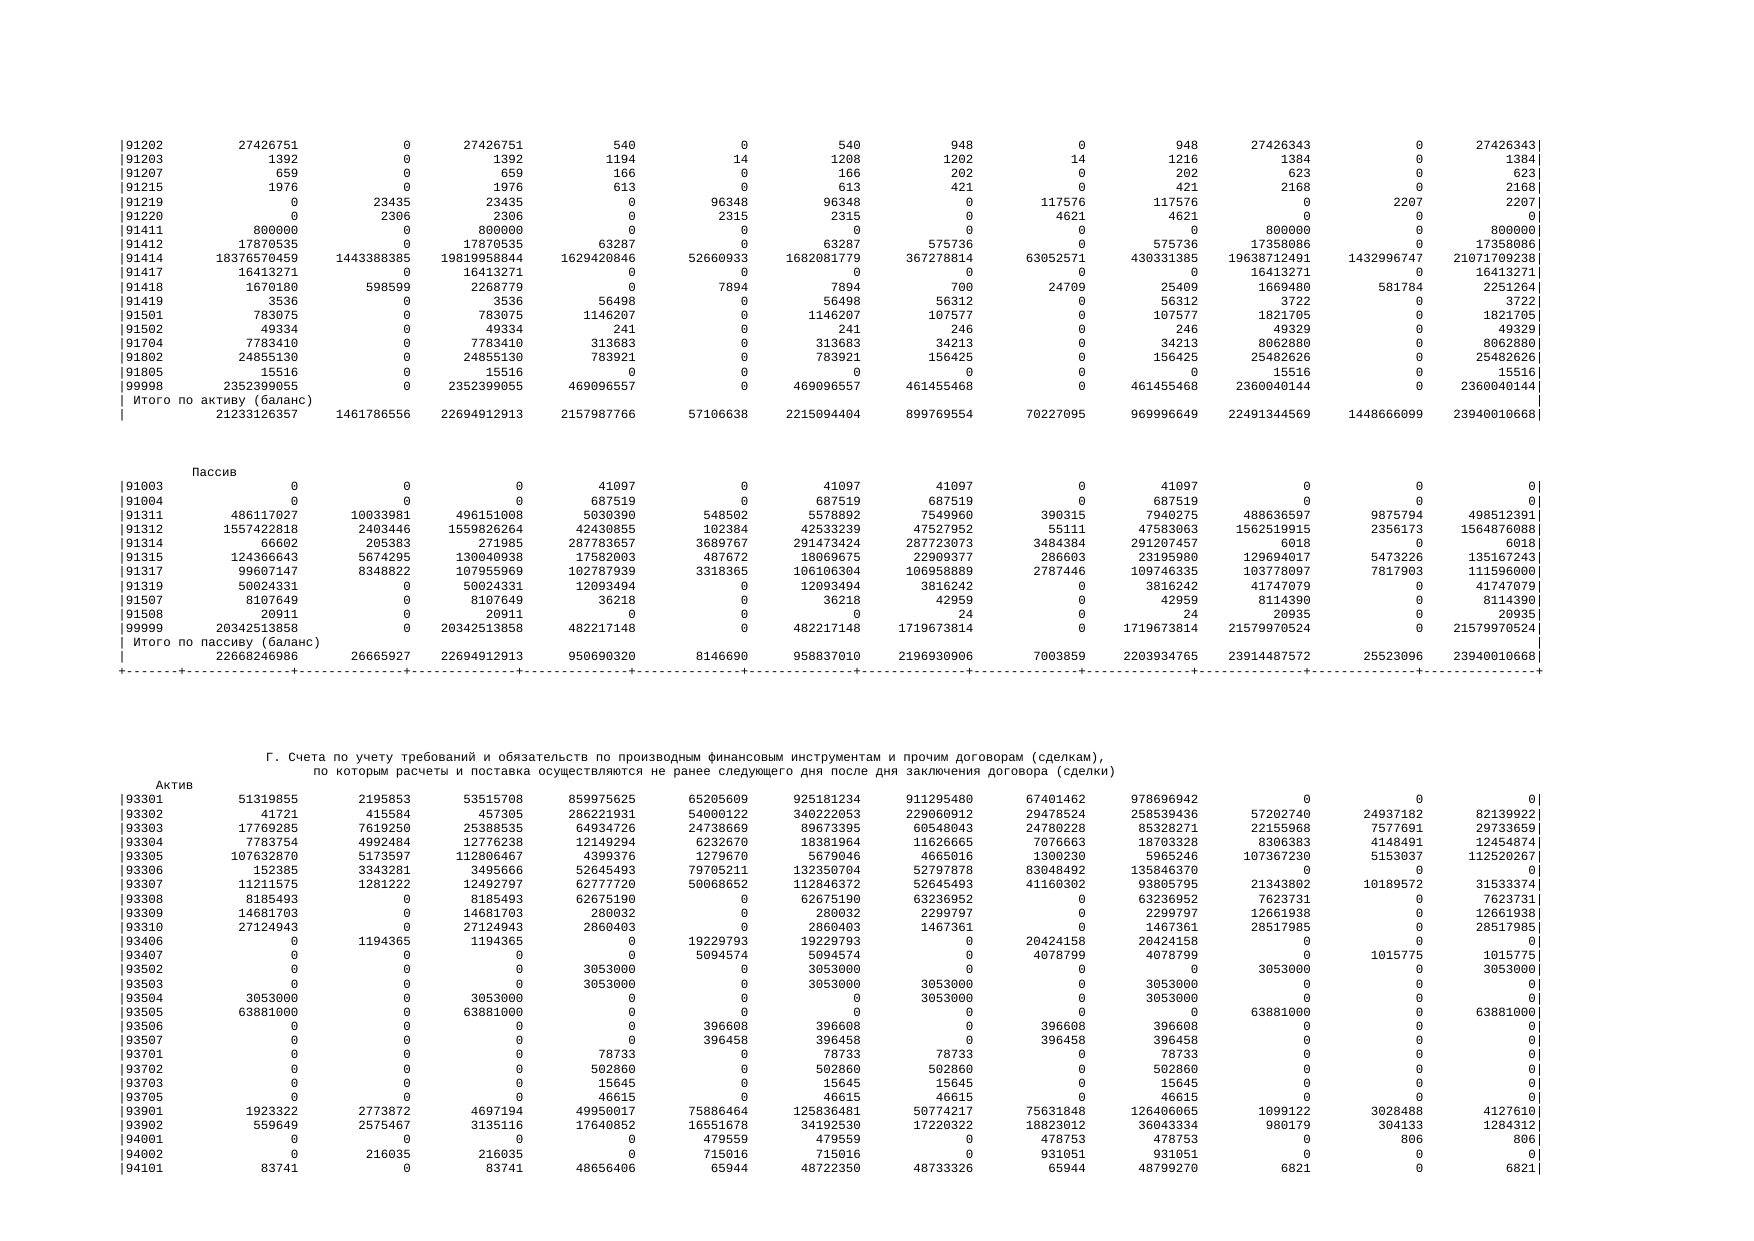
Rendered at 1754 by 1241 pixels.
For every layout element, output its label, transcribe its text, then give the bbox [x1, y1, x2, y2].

text | Итого по пассиву (баланс) | [118, 636, 1636, 650]
text |93301 51319855 2195853 53515708 859975625 65205609 925181234 911295480 67401462 978696942 0 0 0| [118, 793, 1636, 808]
text |93407 0 0 0 0 5094574 5094574 0 4078799 4078799 0 1015775 1015775| [118, 949, 1636, 963]
text |93502 0 0 0 3053000 0 3053000 0 0 0 3053000 0 3053000| [118, 963, 1636, 978]
text |94101 83741 0 83741 48656406 65944 48722350 48733326 65944 48799270 6821 0 6821| [118, 1162, 1636, 1176]
text |93507 0 0 0 0 396458 396458 0 396458 396458 0 0 0| [118, 1034, 1636, 1048]
text |93701 0 0 0 78733 0 78733 78733 0 78733 0 0 0| [118, 1048, 1636, 1063]
text |91418 1670180 598599 2268779 0 7894 7894 700 24709 25409 1669480 581784 2251264| [118, 281, 1636, 295]
text |91220 0 2306 2306 0 2315 2315 0 4621 4621 0 0 0| [118, 210, 1636, 224]
text |93503 0 0 0 3053000 0 3053000 3053000 0 3053000 0 0 0| [118, 978, 1636, 992]
text |91411 800000 0 800000 0 0 0 0 0 0 800000 0 800000| [118, 224, 1636, 238]
text |91317 99607147 8348822 107955969 102787939 3318365 106106304 106958889 2787446 109746335 103778097 7817903 111596000| [118, 565, 1636, 579]
text |93303 17769285 7619250 25388535 64934726 24738669 89673395 60548043 24780228 85328271 22155968 7577691 29733659| [118, 822, 1636, 836]
text |91312 1557422818 2403446 1559826264 42430855 102384 42533239 47527952 55111 47583063 1562519915 2356173 1564876088| [118, 523, 1636, 537]
text +-------+--------------+--------------+--------------+--------------+--------------+--------------+--------------+--------------+--------------+--------------+--------------+---------------+ [118, 664, 1636, 679]
text |91507 8107649 0 8107649 36218 0 36218 42959 0 42959 8114390 0 8114390| [118, 594, 1636, 608]
text |91203 1392 0 1392 1194 14 1208 1202 14 1216 1384 0 1384| [118, 153, 1636, 167]
text |93304 7783754 4992484 12776238 12149294 6232670 18381964 11626665 7076663 18703328 8306383 4148491 12454874| [118, 836, 1636, 850]
text |93506 0 0 0 0 396608 396608 0 396608 396608 0 0 0| [118, 1020, 1636, 1034]
text |91417 16413271 0 16413271 0 0 0 0 0 0 16413271 0 16413271| [118, 266, 1636, 281]
text | 22668246986 26665927 22694912913 950690320 8146690 958837010 2196930906 7003859 2203934765 23914487572 25523096 23940010668| [118, 650, 1636, 664]
text |91501 783075 0 783075 1146207 0 1146207 107577 0 107577 1821705 0 1821705| [118, 309, 1636, 323]
text |93705 0 0 0 46615 0 46615 46615 0 46615 0 0 0| [118, 1091, 1636, 1105]
text |91412 17870535 0 17870535 63287 0 63287 575736 0 575736 17358086 0 17358086| [118, 238, 1636, 252]
text |93309 14681703 0 14681703 280032 0 280032 2299797 0 2299797 12661938 0 12661938| [118, 907, 1636, 921]
text |93702 0 0 0 502860 0 502860 502860 0 502860 0 0 0| [118, 1063, 1636, 1077]
text Г. Счета по учету требований и обязательств по производным финансовым инструментам и прочим договорам (сделкам), [118, 751, 1636, 765]
text |94002 0 216035 216035 0 715016 715016 0 931051 931051 0 0 0| [118, 1148, 1636, 1162]
text Актив [118, 779, 1636, 793]
text |91419 3536 0 3536 56498 0 56498 56312 0 56312 3722 0 3722| [118, 295, 1636, 309]
text |91315 124366643 5674295 130040938 17582003 487672 18069675 22909377 286603 23195980 129694017 5473226 135167243| [118, 551, 1636, 565]
text |93302 41721 415584 457305 286221931 54000122 340222053 229060912 29478524 258539436 57202740 24937182 82139922| [118, 808, 1636, 822]
text |91508 20911 0 20911 0 0 0 24 0 24 20935 0 20935| [118, 608, 1636, 622]
text |91215 1976 0 1976 613 0 613 421 0 421 2168 0 2168| [118, 181, 1636, 196]
text |91319 50024331 0 50024331 12093494 0 12093494 3816242 0 3816242 41747079 0 41747079| [118, 579, 1636, 594]
text | 21233126357 1461786556 22694912913 2157987766 57106638 2215094404 899769554 70227095 969996649 22491344569 1448666099 23940010668| [118, 408, 1636, 422]
text |91003 0 0 0 41097 0 41097 41097 0 41097 0 0 0| [118, 480, 1636, 494]
text по которым расчеты и поставка осуществляются не ранее следующего дня после дня заключения договора (сделки) [118, 765, 1636, 779]
text |93902 559649 2575467 3135116 17640852 16551678 34192530 17220322 18823012 36043334 980179 304133 1284312| [118, 1119, 1636, 1133]
text |91414 18376570459 1443388385 19819958844 1629420846 52660933 1682081779 367278814 63052571 430331385 19638712491 1432996747 21071709238| [118, 252, 1636, 266]
text |93504 3053000 0 3053000 0 0 0 3053000 0 3053000 0 0 0| [118, 992, 1636, 1006]
text |99999 20342513858 0 20342513858 482217148 0 482217148 1719673814 0 1719673814 21579970524 0 21579970524| [118, 622, 1636, 636]
text |93703 0 0 0 15645 0 15645 15645 0 15645 0 0 0| [118, 1077, 1636, 1091]
text |93307 11211575 1281222 12492797 62777720 50068652 112846372 52645493 41160302 93805795 21343802 10189572 31533374| [118, 878, 1636, 893]
text |91704 7783410 0 7783410 313683 0 313683 34213 0 34213 8062880 0 8062880| [118, 337, 1636, 351]
text |91802 24855130 0 24855130 783921 0 783921 156425 0 156425 25482626 0 25482626| [118, 351, 1636, 366]
text |91207 659 0 659 166 0 166 202 0 202 623 0 623| [118, 167, 1636, 181]
text |91314 66602 205383 271985 287783657 3689767 291473424 287723073 3484384 291207457 6018 0 6018| [118, 537, 1636, 551]
text |91004 0 0 0 687519 0 687519 687519 0 687519 0 0 0| [118, 494, 1636, 509]
text |93406 0 1194365 1194365 0 19229793 19229793 0 20424158 20424158 0 0 0| [118, 935, 1636, 949]
text |91219 0 23435 23435 0 96348 96348 0 117576 117576 0 2207 2207| [118, 196, 1636, 210]
text |94001 0 0 0 0 479559 479559 0 478753 478753 0 806 806| [118, 1133, 1636, 1148]
text |99998 2352399055 0 2352399055 469096557 0 469096557 461455468 0 461455468 2360040144 0 2360040144| [118, 380, 1636, 394]
text |93308 8185493 0 8185493 62675190 0 62675190 63236952 0 63236952 7623731 0 7623731| [118, 893, 1636, 907]
text |93505 63881000 0 63881000 0 0 0 0 0 0 63881000 0 63881000| [118, 1006, 1636, 1020]
text |93305 107632870 5173597 112806467 4399376 1279670 5679046 4665016 1300230 5965246 107367230 5153037 112520267| [118, 850, 1636, 864]
text |93306 152385 3343281 3495666 52645493 79705211 132350704 52797878 83048492 135846370 0 0 0| [118, 864, 1636, 878]
text |91805 15516 0 15516 0 0 0 0 0 0 15516 0 15516| [118, 366, 1636, 380]
text Пассив [118, 466, 1636, 480]
text |93901 1923322 2773872 4697194 49950017 75886464 125836481 50774217 75631848 126406065 1099122 3028488 4127610| [118, 1105, 1636, 1119]
text |93310 27124943 0 27124943 2860403 0 2860403 1467361 0 1467361 28517985 0 28517985| [118, 921, 1636, 935]
text | Итого по активу (баланс) | [118, 394, 1636, 408]
text |91202 27426751 0 27426751 540 0 540 948 0 948 27426343 0 27426343| [118, 139, 1636, 153]
text |91311 486117027 10033981 496151008 5030390 548502 5578892 7549960 390315 7940275 488636597 9875794 498512391| [118, 509, 1636, 523]
text |91502 49334 0 49334 241 0 241 246 0 246 49329 0 49329| [118, 323, 1636, 337]
